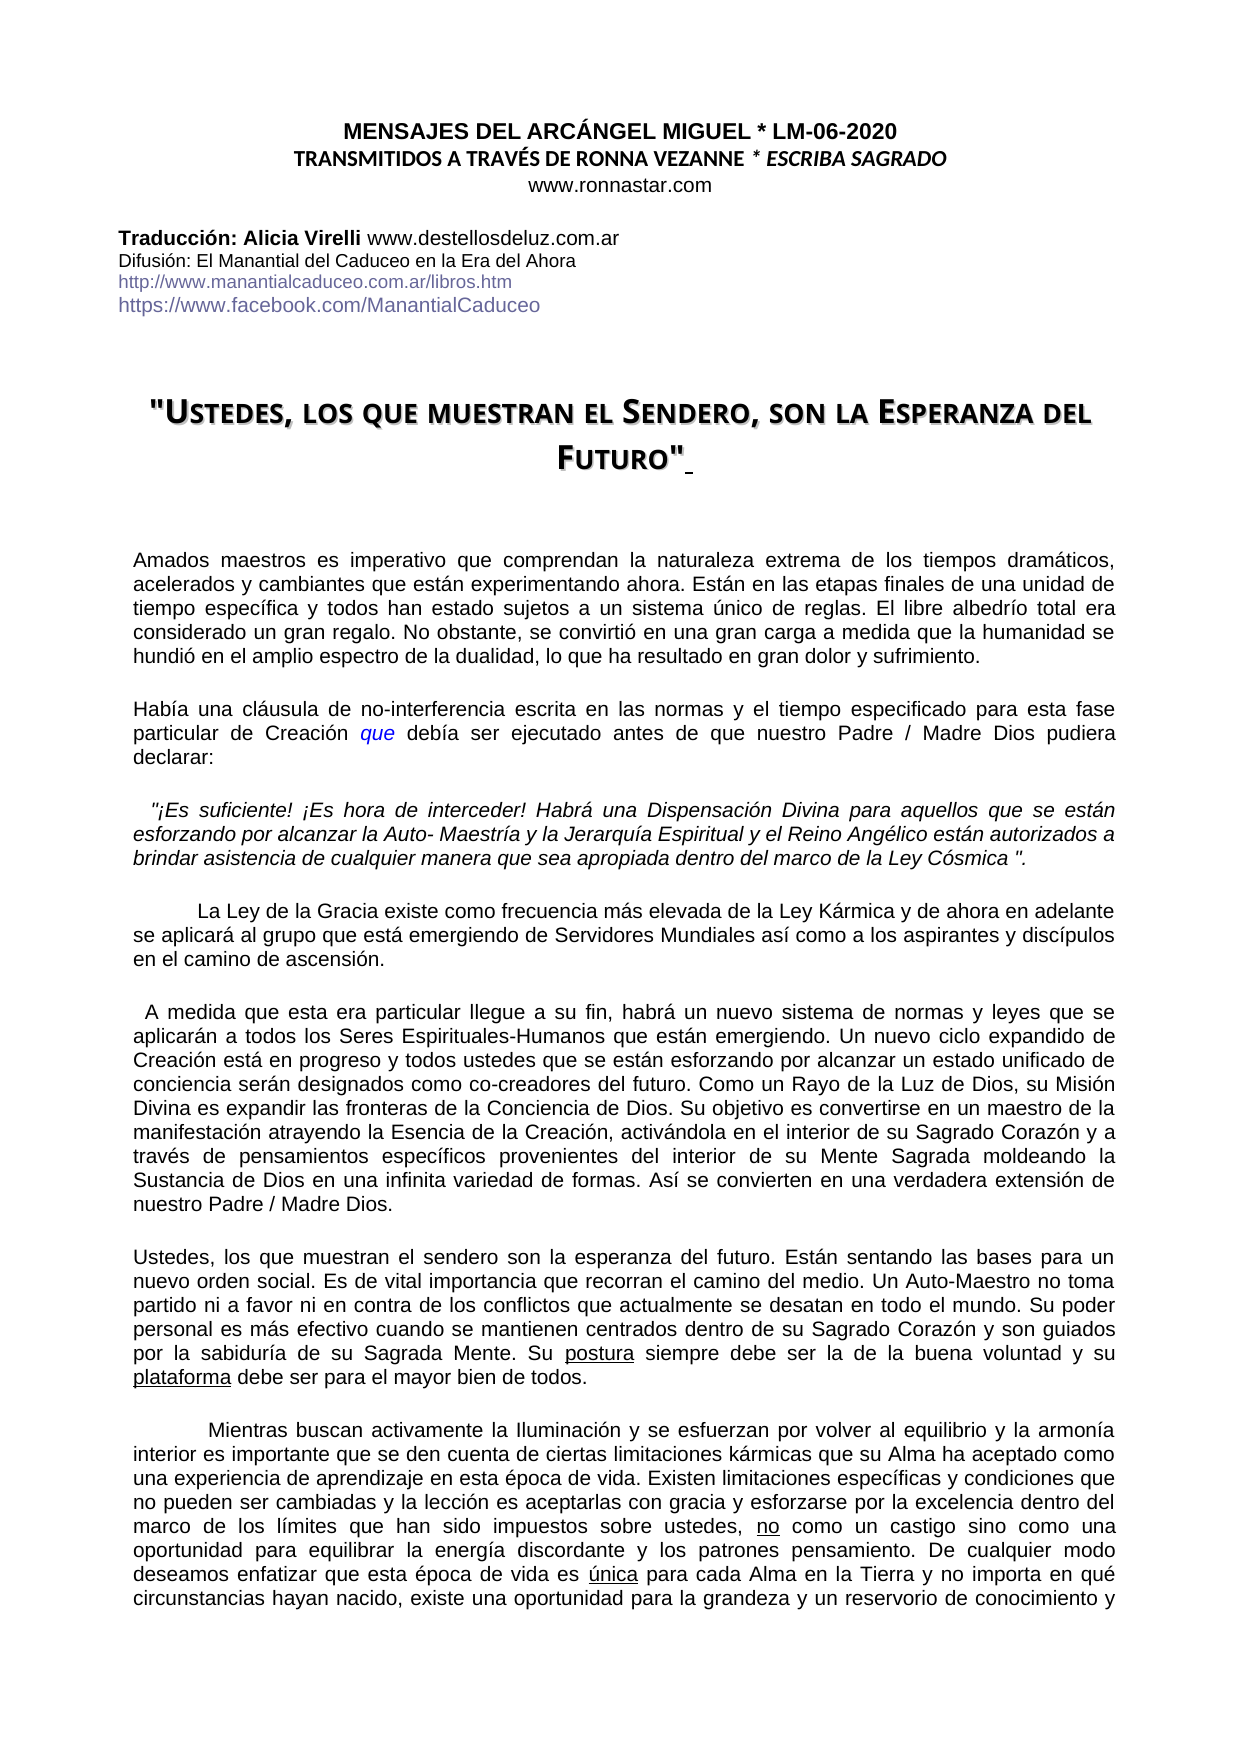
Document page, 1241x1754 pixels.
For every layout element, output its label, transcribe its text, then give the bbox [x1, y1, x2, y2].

text Traducción: Alicia Virelli www.destellosdeluz.com.ar Difusión: El Manantial del Caduceo en la Era del Ahora http://www.manantialcaduceo.com.ar/libros.htm https://www.facebook.com/ManantialCaduceo [118, 226, 1122, 317]
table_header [133, 525, 1117, 1633]
text MENSAJES DEL ARCÁNGEL MIGUEL * LM-06-2020 TRANSMITIDOS A TRAVÉS DE RONNA VEZANNE * ESCRIBA SAGRADO www.ronnastar.com [118, 118, 1122, 196]
text "Ustedes, los que muestran el Sendero, son la Esperanza del Futuro" [118, 388, 1122, 479]
